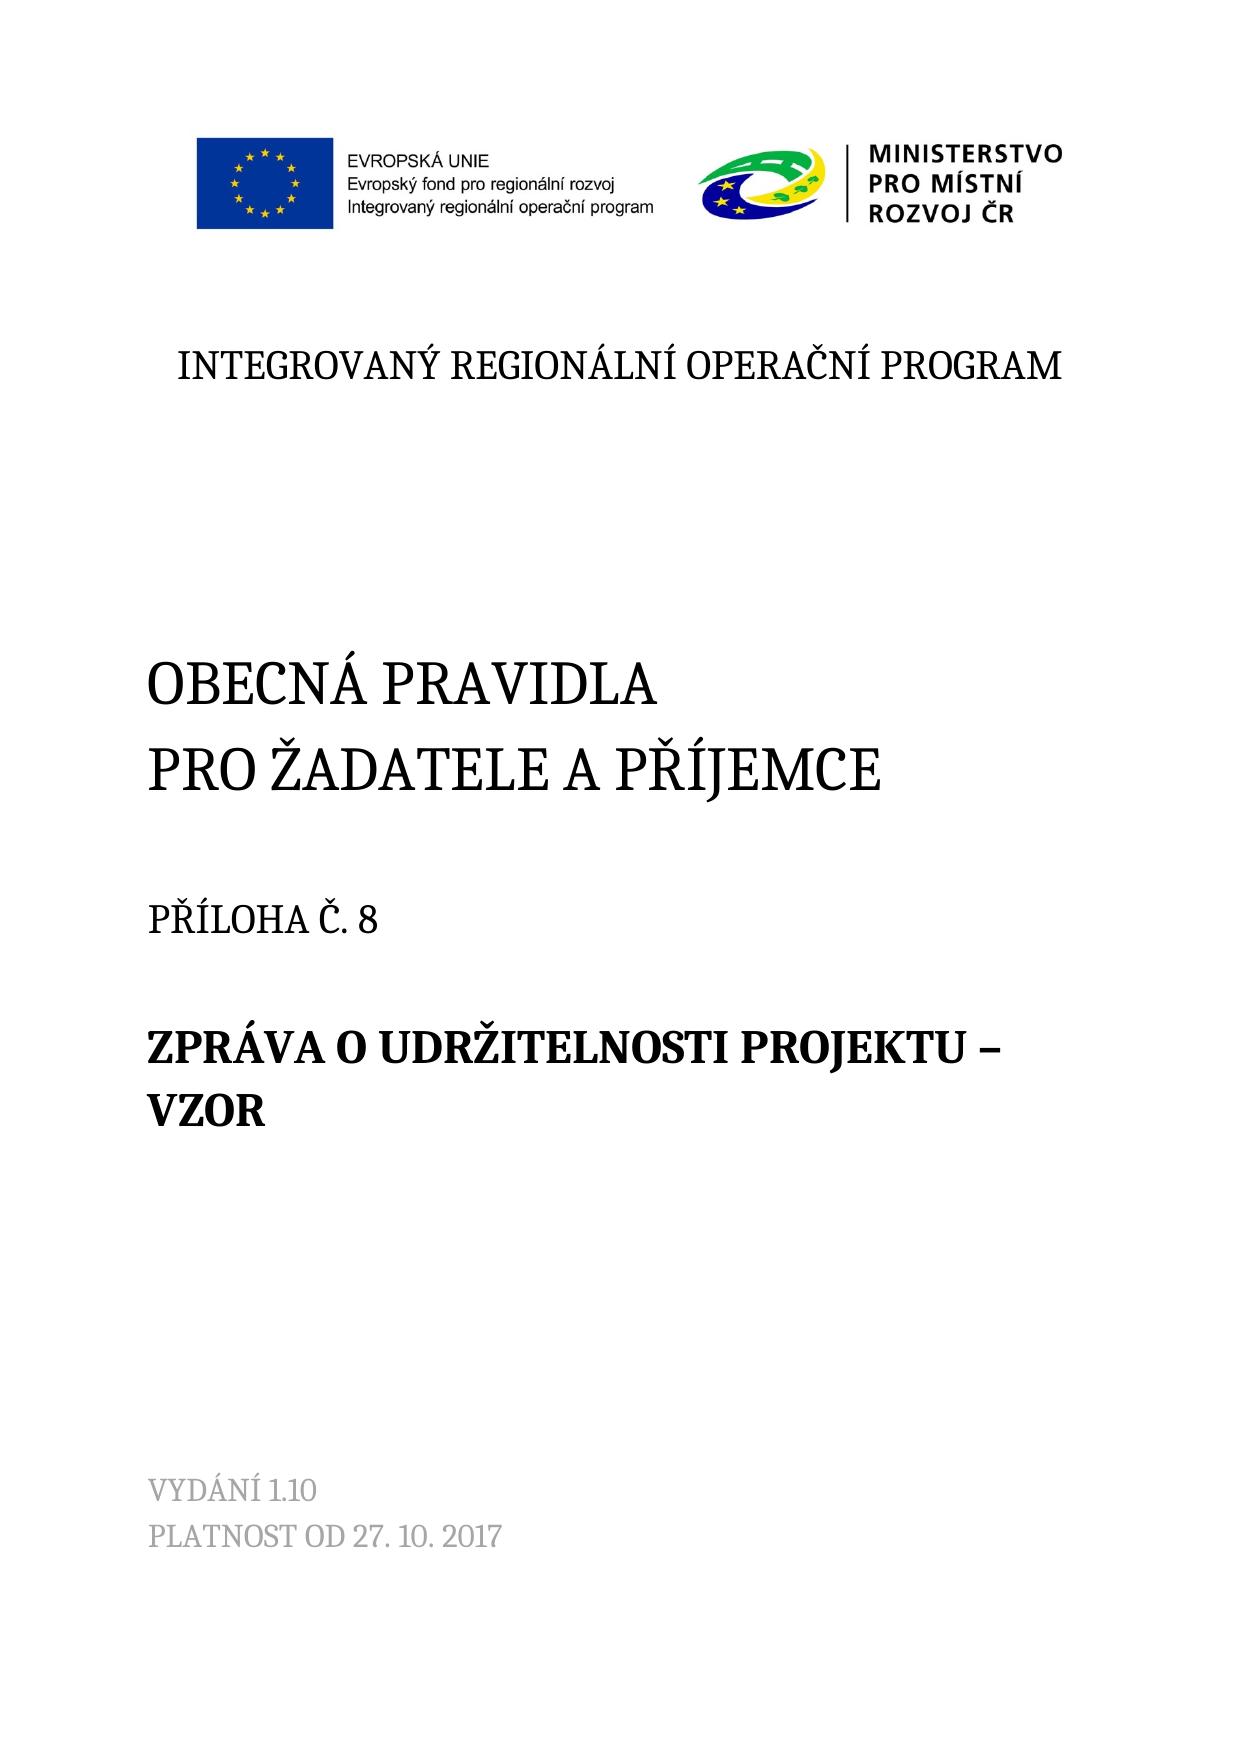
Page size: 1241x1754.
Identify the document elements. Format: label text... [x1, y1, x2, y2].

text PŘÍLOHA Č. 8 [148, 896, 1093, 944]
text INTEGROVANÝ REGIONÁLNÍ OPERAČNÍ PROGRAM [148, 342, 1093, 389]
text PLATNOST OD 27. 10. 2017 [148, 1517, 1093, 1555]
text VYDÁNÍ 1.10 [148, 1471, 1093, 1509]
text PRO ŽADATELE A PŘÍJEMCE [148, 734, 1093, 806]
text ZPRÁVA O UDRŽITELNOSTI PROJEKTU – VZOR [148, 1020, 1093, 1138]
text Obecná PRAVIDLA [148, 648, 1093, 720]
picture [166, 106, 1092, 259]
